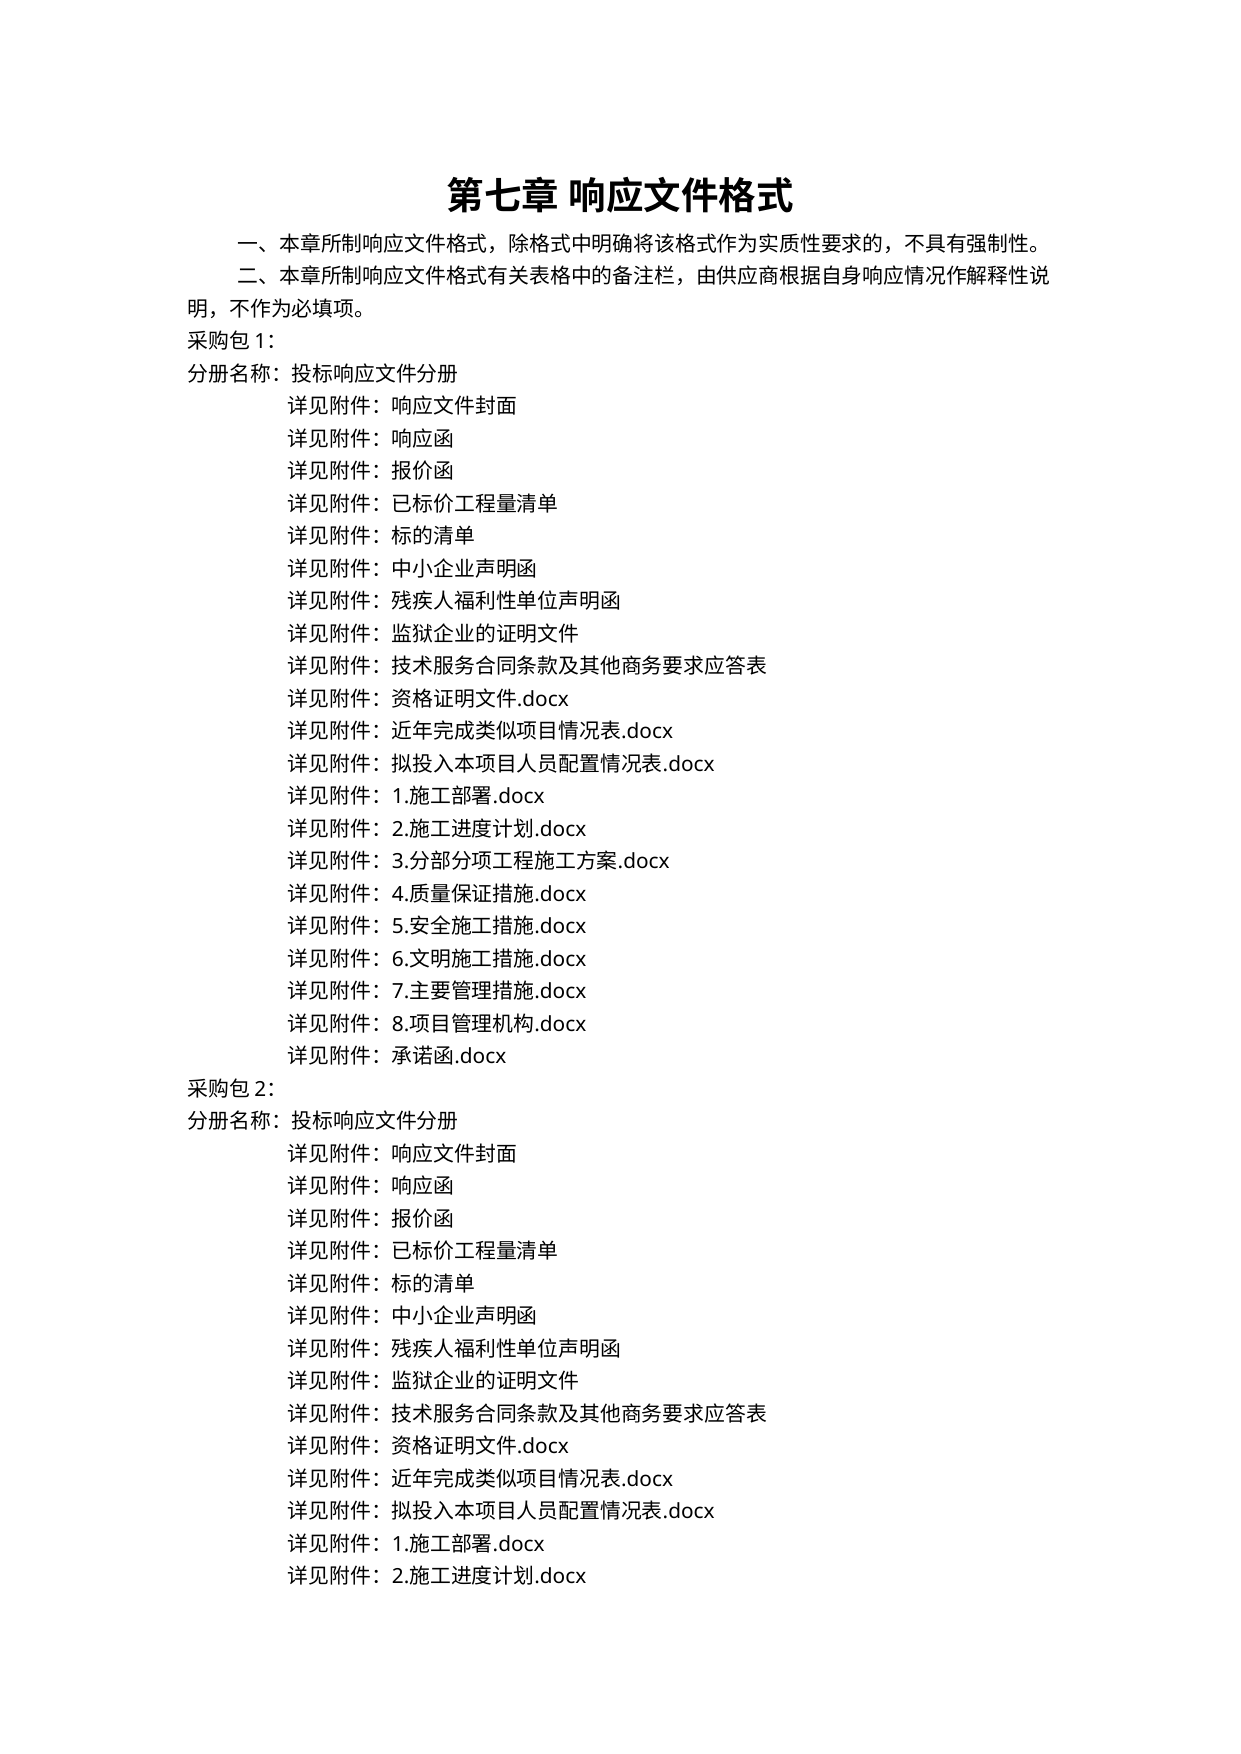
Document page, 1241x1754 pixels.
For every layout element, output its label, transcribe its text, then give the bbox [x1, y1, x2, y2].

text 详见附件：1.施工部署.docx [187, 779, 1053, 812]
text 详见附件：资格证明文件.docx [187, 682, 1053, 714]
text 分册名称：投标响应文件分册 [187, 1104, 1053, 1137]
text 一、本章所制响应文件格式，除格式中明确将该格式作为实质性要求的，不具有强制性。 [187, 227, 1053, 259]
text 详见附件：响应函 [187, 422, 1053, 454]
text 详见附件：1.施工部署.docx [187, 1527, 1053, 1559]
text 详见附件：2.施工进度计划.docx [187, 1559, 1053, 1592]
text 详见附件：中小企业声明函 [187, 1299, 1053, 1332]
text 详见附件：资格证明文件.docx [187, 1429, 1053, 1462]
text 详见附件：残疾人福利性单位声明函 [187, 1332, 1053, 1364]
text 详见附件：6.文明施工措施.docx [187, 942, 1053, 974]
text 详见附件：响应文件封面 [187, 389, 1053, 422]
text 详见附件：近年完成类似项目情况表.docx [187, 1462, 1053, 1494]
text 二、本章所制响应文件格式有关表格中的备注栏，由供应商根据自身响应情况作解释性说明，不作为必填项。 [187, 259, 1053, 324]
text 详见附件：拟投入本项目人员配置情况表.docx [187, 1494, 1053, 1527]
text 详见附件：报价函 [187, 454, 1053, 487]
text 采购包2： [187, 1072, 1053, 1104]
text 详见附件：监狱企业的证明文件 [187, 617, 1053, 649]
text 详见附件：已标价工程量清单 [187, 487, 1053, 519]
text 详见附件：标的清单 [187, 1267, 1053, 1299]
text 详见附件：中小企业声明函 [187, 552, 1053, 584]
text 详见附件：报价函 [187, 1202, 1053, 1234]
text 详见附件：8.项目管理机构.docx [187, 1007, 1053, 1039]
text 详见附件：承诺函.docx [187, 1039, 1053, 1072]
text 详见附件：残疾人福利性单位声明函 [187, 584, 1053, 617]
text 详见附件：7.主要管理措施.docx [187, 974, 1053, 1007]
text 详见附件：响应文件封面 [187, 1137, 1053, 1169]
text 第七章 响应文件格式 [187, 162, 1053, 227]
text 详见附件：技术服务合同条款及其他商务要求应答表 [187, 649, 1053, 682]
text 详见附件：已标价工程量清单 [187, 1234, 1053, 1267]
text 详见附件：监狱企业的证明文件 [187, 1364, 1053, 1397]
text 详见附件：2.施工进度计划.docx [187, 812, 1053, 844]
text 分册名称：投标响应文件分册 [187, 357, 1053, 389]
text 详见附件：拟投入本项目人员配置情况表.docx [187, 747, 1053, 779]
text 详见附件：响应函 [187, 1169, 1053, 1202]
text 详见附件：技术服务合同条款及其他商务要求应答表 [187, 1397, 1053, 1429]
text 详见附件：3.分部分项工程施工方案.docx [187, 844, 1053, 877]
text 详见附件：标的清单 [187, 519, 1053, 552]
text 详见附件：近年完成类似项目情况表.docx [187, 714, 1053, 747]
text 详见附件：5.安全施工措施.docx [187, 909, 1053, 942]
text 详见附件：4.质量保证措施.docx [187, 877, 1053, 909]
text 采购包1： [187, 324, 1053, 357]
